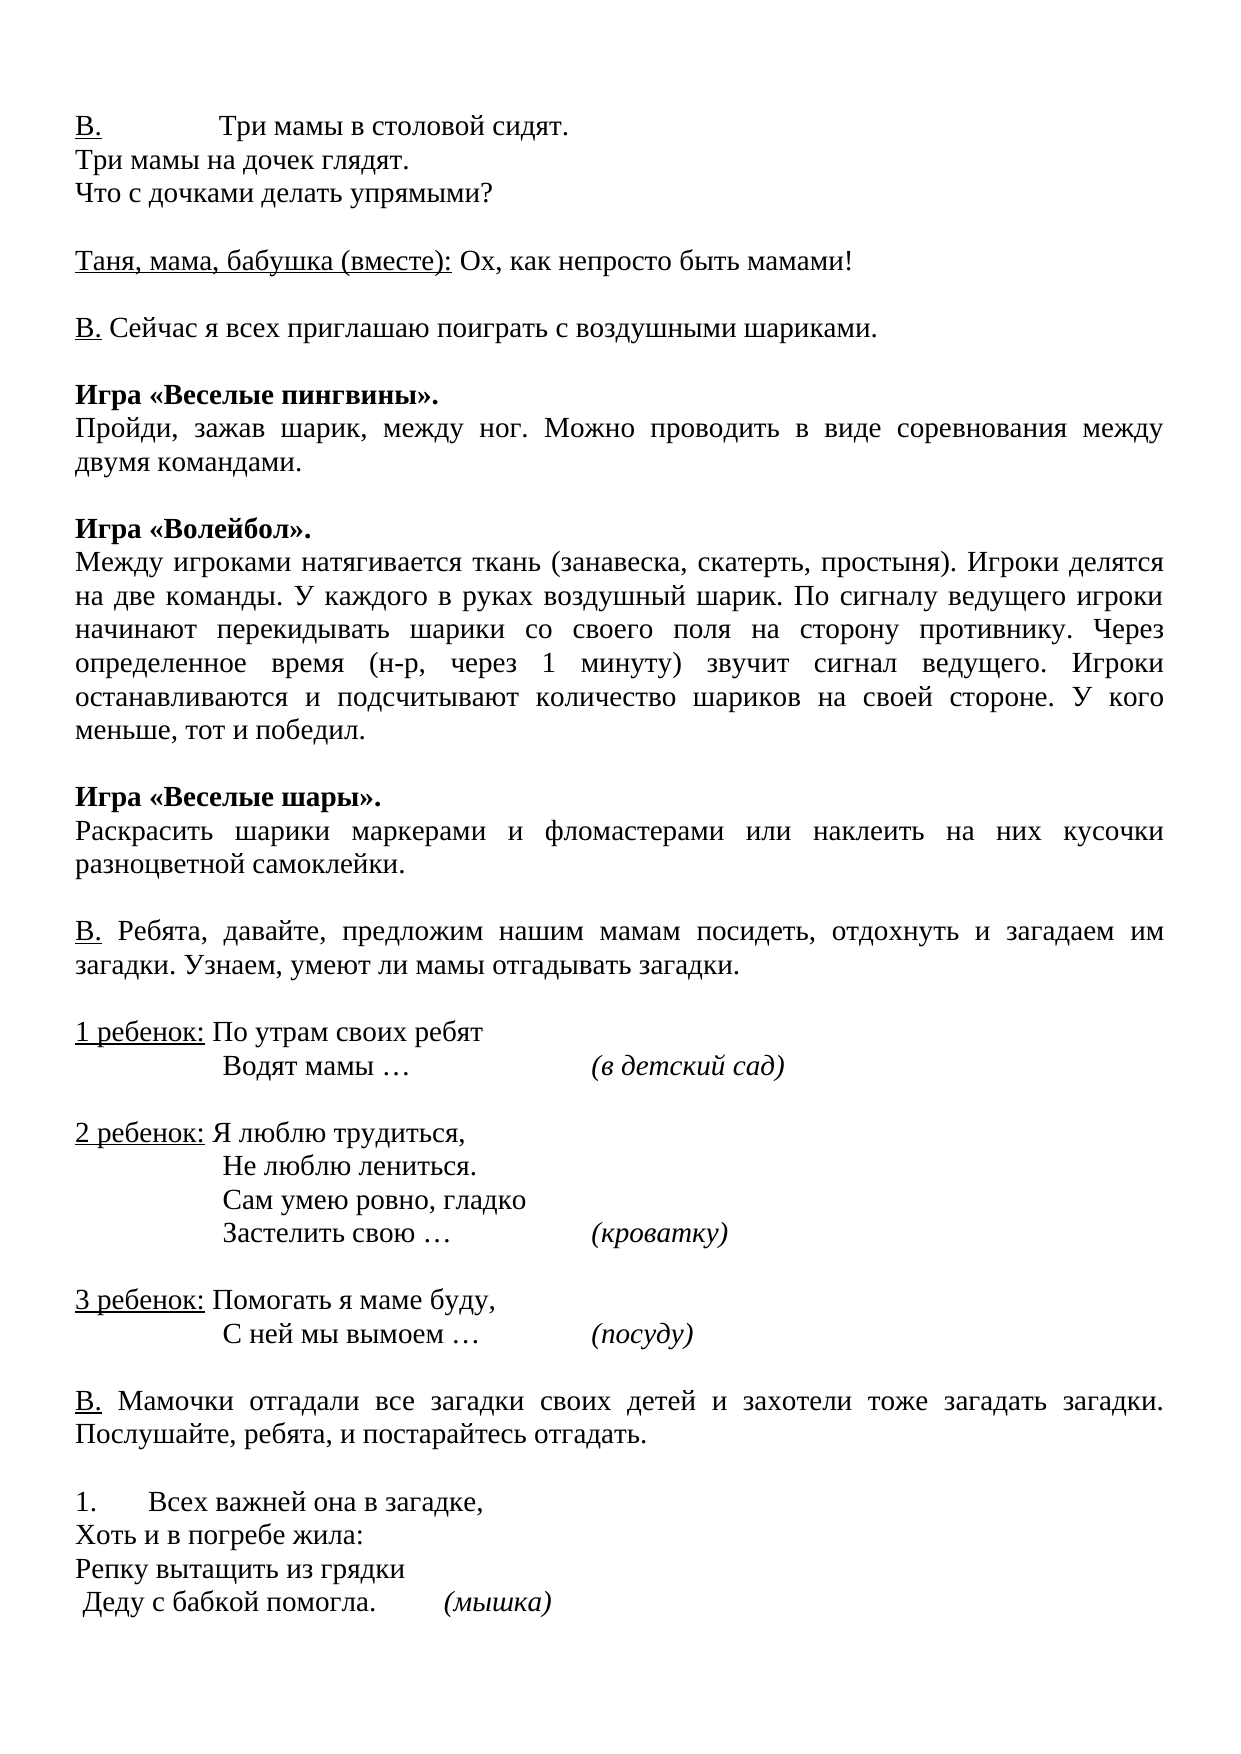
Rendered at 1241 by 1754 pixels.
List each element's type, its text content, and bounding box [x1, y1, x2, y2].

text 1. Всех важней она в загадке, [75, 1484, 1165, 1517]
text Водят мамы … (в детский сад) [75, 1048, 1165, 1081]
text В. Ребята, давайте, предложим нашим мамам посидеть, отдохнуть и загадаем им загадки. Узнаем, умеют ли мамы отгадывать загадки. [75, 913, 1165, 981]
text В. Сейчас я всех приглашаю поиграть с воздушными шариками. [75, 310, 1165, 343]
text 2 ребенок: Я люблю трудиться, [75, 1115, 1165, 1148]
text Таня, мама, бабушка (вместе): Ох, как непросто быть мамами! [75, 243, 1165, 276]
text В. Три мамы в столовой сидят. [75, 108, 1165, 142]
text Деду с бабкой помогла. (мышка) [75, 1584, 1165, 1618]
text Между игроками натягивается ткань (занавеска, скатерть, простыня). Игроки делятся на две команды. У каждого в руках воздушный шарик. По сигналу ведущего игроки начинают перекидывать шарики со своего поля на сторону противнику. Через определенное время (н-р, через 1 минуту) звучит сигнал ведущего. Игроки останавливаются и подсчитывают количество шариков на своей стороне. У кого меньше, тот и победил. [75, 544, 1165, 746]
text Репку вытащить из грядки [75, 1551, 1165, 1584]
text 1 ребенок: По утрам своих ребят [75, 1014, 1165, 1048]
text Игра «Веселые шары». [75, 779, 1165, 813]
text 3 ребенок: Помогать я маме буду, [75, 1282, 1165, 1316]
text Пройди, зажав шарик, между ног. Можно проводить в виде соревнования между двумя командами. [75, 410, 1165, 477]
text Что с дочками делать упрямыми? [75, 176, 1165, 209]
text Три мамы на дочек глядят. [75, 142, 1165, 176]
text В. Мамочки отгадали все загадки своих детей и захотели тоже загадать загадки. Послушайте, ребята, и постарайтесь отгадать. [75, 1383, 1165, 1450]
text Сам умею ровно, гладко [75, 1182, 1165, 1215]
text Игра «Веселые пингвины». [75, 377, 1165, 410]
text Застелить свою … (кроватку) [75, 1215, 1165, 1249]
text Игра «Волейбол». [75, 511, 1165, 544]
text Не люблю лениться. [75, 1148, 1165, 1182]
text Раскрасить шарики маркерами и фломастерами или наклеить на них кусочки разноцветной самоклейки. [75, 813, 1165, 880]
text С ней мы вымоем … (посуду) [75, 1316, 1165, 1349]
text Хоть и в погребе жила: [75, 1517, 1165, 1551]
